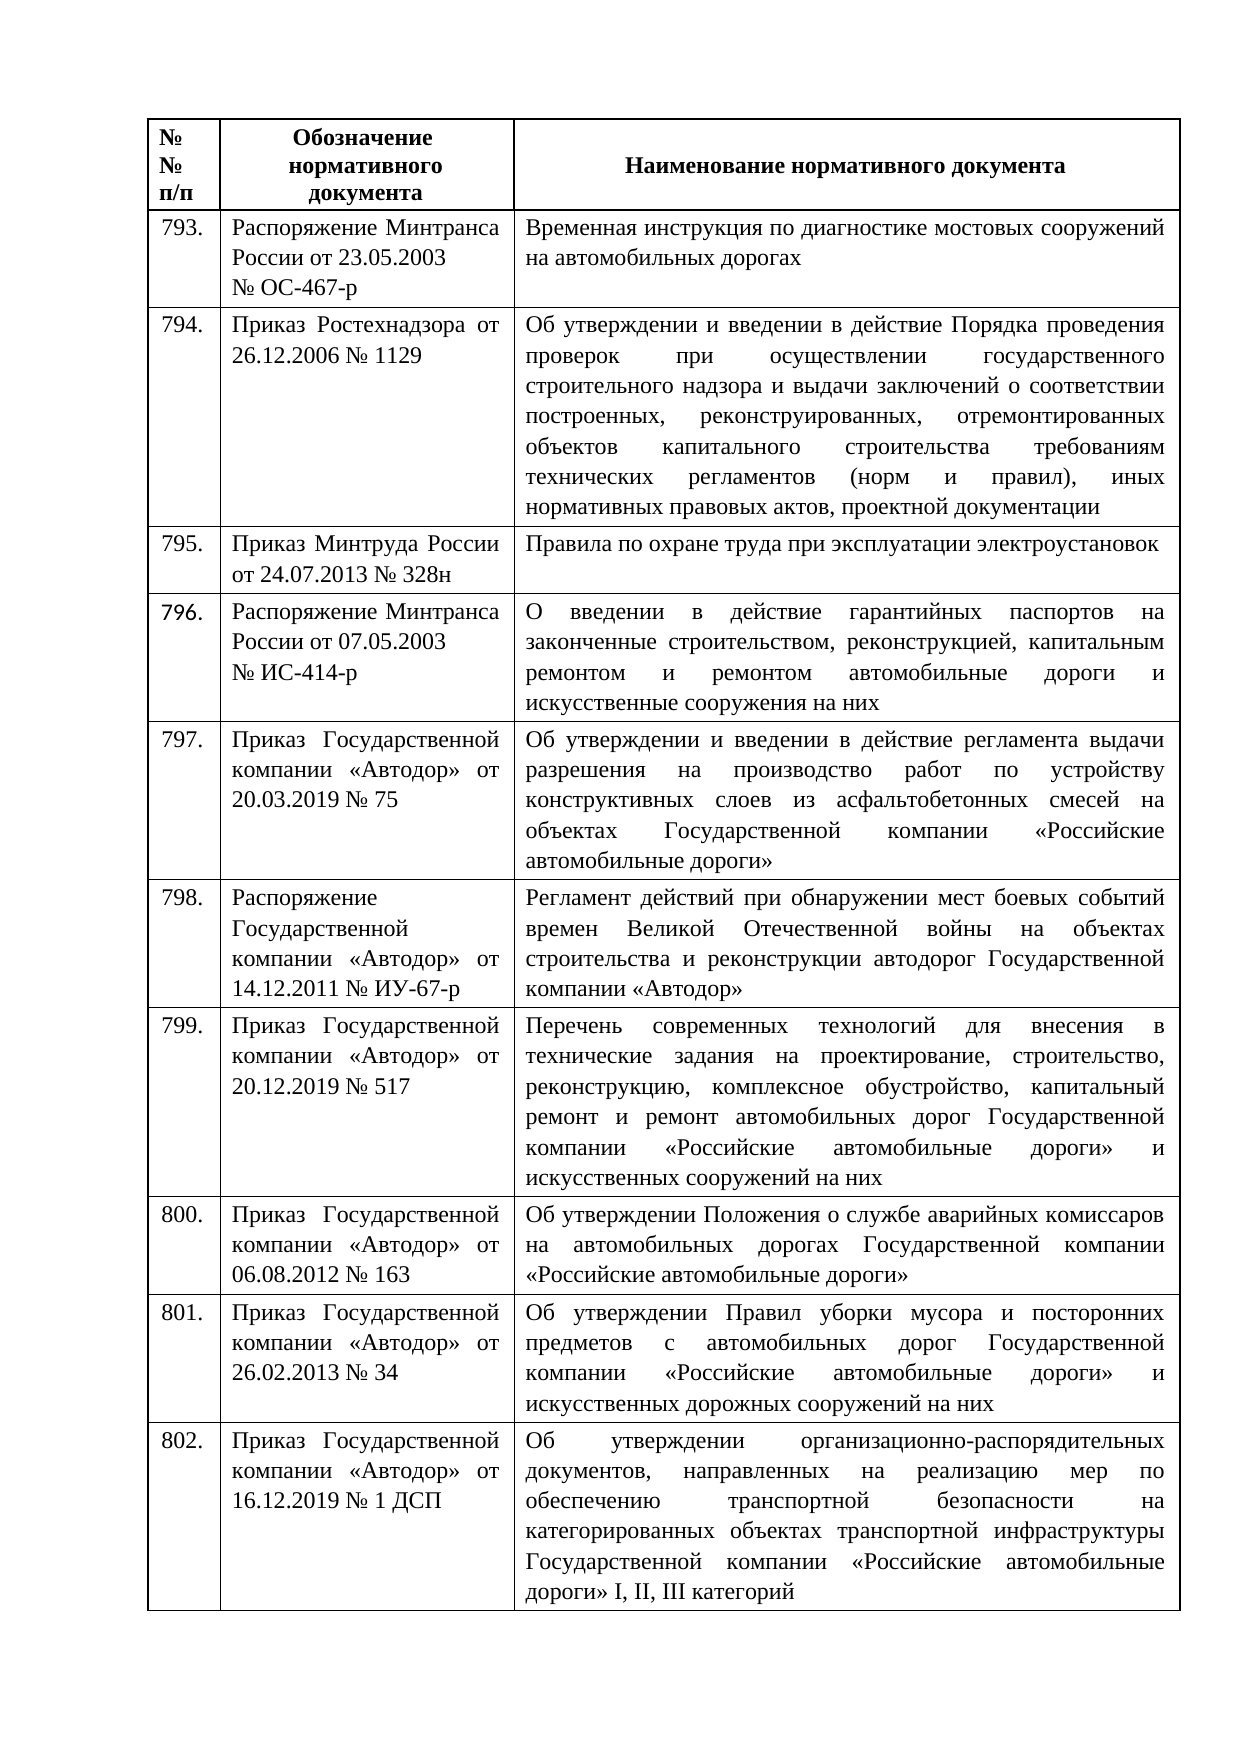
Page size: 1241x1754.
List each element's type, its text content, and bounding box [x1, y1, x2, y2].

table_header Обозначение нормативного документа [221, 120, 513, 209]
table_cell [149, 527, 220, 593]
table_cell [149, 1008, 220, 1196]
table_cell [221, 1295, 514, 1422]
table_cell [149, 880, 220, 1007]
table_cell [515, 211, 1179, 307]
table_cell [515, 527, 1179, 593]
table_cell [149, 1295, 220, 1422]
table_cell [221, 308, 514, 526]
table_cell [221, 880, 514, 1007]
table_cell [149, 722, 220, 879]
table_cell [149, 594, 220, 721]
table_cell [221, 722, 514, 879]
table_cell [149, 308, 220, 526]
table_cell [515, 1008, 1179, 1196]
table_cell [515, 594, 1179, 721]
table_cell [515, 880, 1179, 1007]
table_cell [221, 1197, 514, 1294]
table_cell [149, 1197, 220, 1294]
table_header №№ п/п [149, 120, 219, 209]
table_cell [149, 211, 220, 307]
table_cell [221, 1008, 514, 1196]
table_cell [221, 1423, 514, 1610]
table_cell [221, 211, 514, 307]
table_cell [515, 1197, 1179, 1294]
table_header Наименование нормативного документа [515, 120, 1179, 209]
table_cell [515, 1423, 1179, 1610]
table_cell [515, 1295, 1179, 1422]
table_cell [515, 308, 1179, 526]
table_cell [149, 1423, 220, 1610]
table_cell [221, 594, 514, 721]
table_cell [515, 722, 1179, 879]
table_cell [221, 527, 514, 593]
